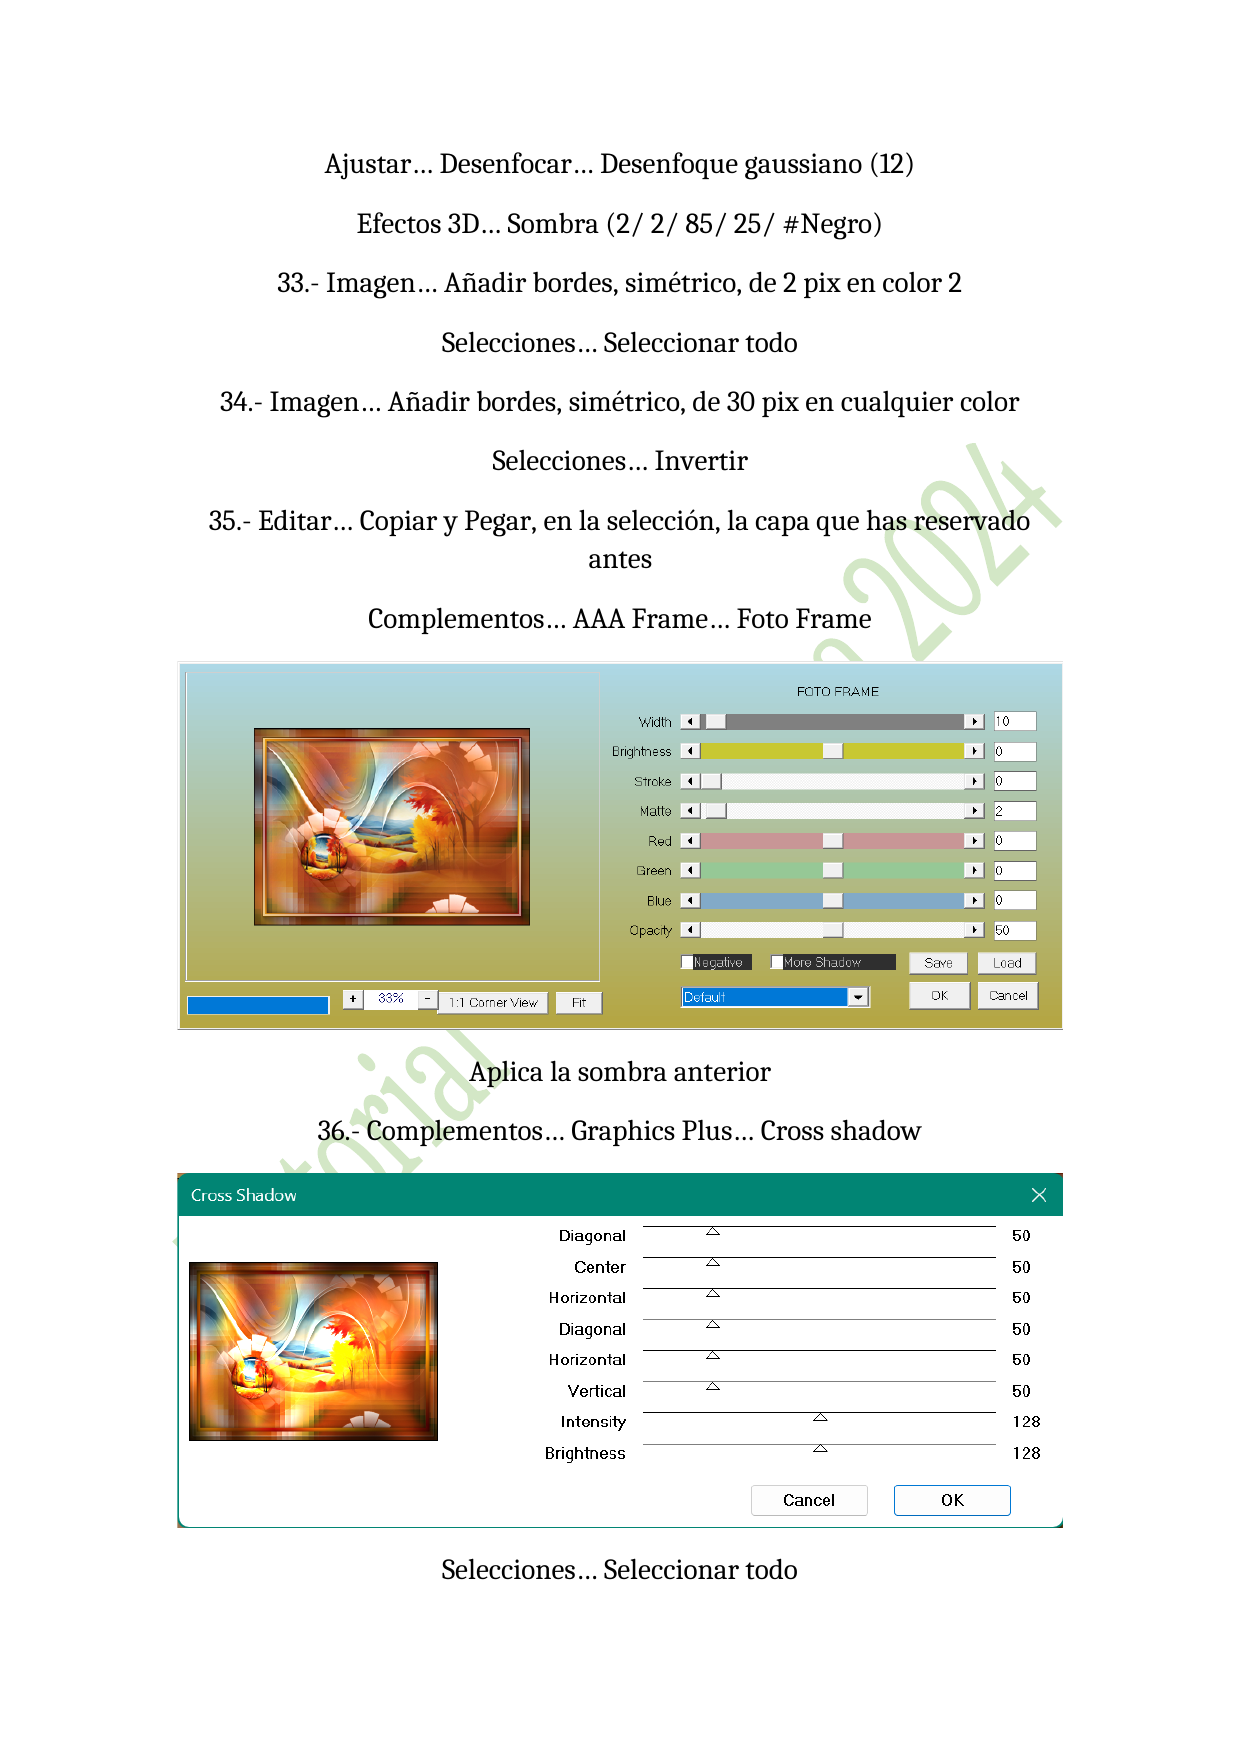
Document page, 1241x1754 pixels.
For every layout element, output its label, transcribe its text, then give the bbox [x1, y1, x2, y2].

text 36.- Complementos… Graphics Plus… Cross shadow [177, 1114, 1063, 1148]
picture [177, 661, 1063, 1030]
text Ajustar… Desenfocar… Desenfoque gaussiano (12) [177, 148, 1063, 181]
text 33.- Imagen… Añadir bordes, simétrico, de 2 pix en color 2 [177, 266, 1063, 300]
text 35.- Editar… Copiar y Pegar, en la selección, la capa que has reservado antes [177, 504, 1063, 576]
text Selecciones… Seleccionar todo [177, 326, 1063, 359]
text Selecciones… Invertir [177, 444, 1063, 478]
text Efectos 3D… Sombra (2/ 2/ 85/ 25/ #Negro) [177, 207, 1063, 241]
text Aplica la sombra anterior [177, 1055, 1063, 1089]
picture [177, 1173, 1063, 1528]
text 34.- Imagen… Añadir bordes, simétrico, de 30 pix en cualquier color [177, 385, 1063, 419]
text Complementos… AAA Frame… Foto Frame [177, 602, 1063, 635]
text Selecciones… Seleccionar todo [177, 1553, 1063, 1587]
